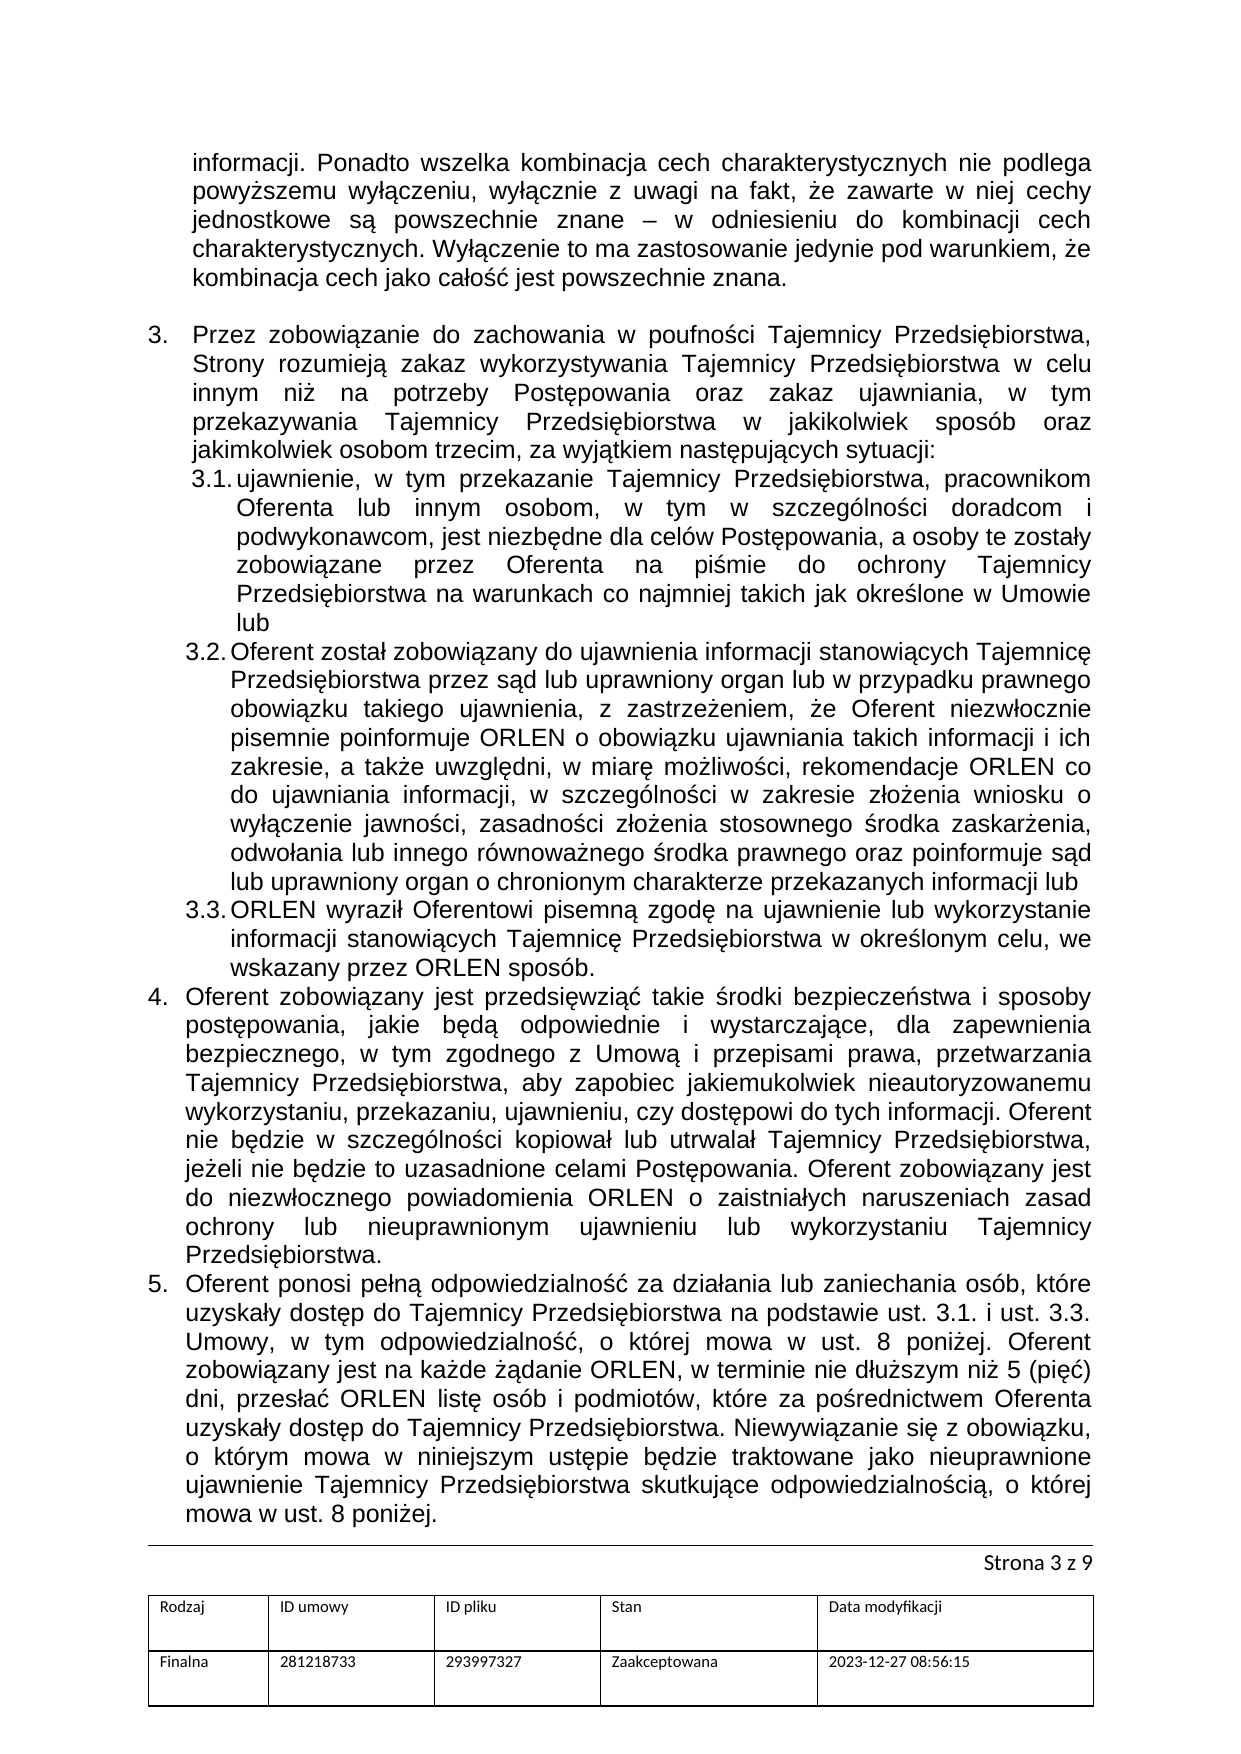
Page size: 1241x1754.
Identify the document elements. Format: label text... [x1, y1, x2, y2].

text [192, 148, 1093, 291]
list Oferent ponosi pełną odpowiedzialność za działania lub zaniechania osób, które uzyskały dostęp do Tajemnicy Przedsiębiorstwa na podstawie ust. 3.1. i ust. 3.3. Umowy, w tym odpowiedzialność, o której mowa w ust. 8 poniżej. Oferent zobowiązany jest na każde żądanie ORLEN, w terminie nie dłuższym niż 5 (pięć) dni, przesłać ORLEN listę osób i podmiotów, które za pośrednictwem Oferenta uzyskały dostęp do Tajemnicy Przedsiębiorstwa. Niewywiązanie się z obowiązku, o którym mowa w niniejszym ustępie będzie traktowane jako nieuprawnione ujawnienie Tajemnicy Przedsiębiorstwa skutkujące odpowiedzialnością, o której mowa w ust. 8 poniżej. [148, 1269, 1093, 1528]
list ujawnienie, w tym przekazanie Tajemnicy Przedsiębiorstwa, pracownikom Oferenta lub innym osobom, w tym w szczególności doradcom i podwykonawcom, jest niezbędne dla celów Postępowania, a osoby te zostały zobowiązane przez Oferenta na piśmie do ochrony Tajemnicy Przedsiębiorstwa na warunkach co najmniej takich jak określone w Umowie lub [191, 464, 1093, 637]
list Przez zobowiązanie do zachowania w poufności Tajemnicy Przedsiębiorstwa, Strony rozumieją zakaz wykorzystywania Tajemnicy Przedsiębiorstwa w celu innym niż na potrzeby Postępowania oraz zakaz ujawniania, w tym przekazywania Tajemnicy Przedsiębiorstwa w jakikolwiek sposób oraz jakimkolwiek osobom trzecim, za wyjątkiem następujących sytuacji: [148, 321, 1093, 464]
list Oferent został zobowiązany do ujawnienia informacji stanowiących Tajemnicę Przedsiębiorstwa przez sąd lub uprawniony organ lub w przypadku prawnego obowiązku takiego ujawnienia, z zastrzeżeniem, że Oferent niezwłocznie pisemnie poinformuje ORLEN o obowiązku ujawniania takich informacji i ich zakresie, a także uwzględni, w miarę możliwości, rekomendacje ORLEN co do ujawniania informacji, w szczególności w zakresie złożenia wniosku o wyłączenie jawności, zasadności złożenia stosownego środka zaskarżenia, odwołania lub innego równoważnego środka prawnego oraz poinformuje sąd lub uprawniony organ o chronionym charakterze przekazanych informacji lub [185, 637, 1093, 896]
list ORLEN wyraził Oferentowi pisemną zgodę na ujawnienie lub wykorzystanie informacji stanowiących Tajemnicę Przedsiębiorstwa w określonym celu, we wskazany przez ORLEN sposób. [185, 896, 1093, 982]
list Oferent zobowiązany jest przedsięwziąć takie środki bezpieczeństwa i sposoby postępowania, jakie będą odpowiednie i wystarczające, dla zapewnienia bezpiecznego, w tym zgodnego z Umową i przepisami prawa, przetwarzania Tajemnicy Przedsiębiorstwa, aby zapobiec jakiemukolwiek nieautoryzowanemu wykorzystaniu, przekazaniu, ujawnieniu, czy dostępowi do tych informacji. Oferent nie będzie w szczególności kopiował lub utrwalał Tajemnicy Przedsiębiorstwa, jeżeli nie będzie to uzasadnione celami Postępowania. Oferent zobowiązany jest do niezwłocznego powiadomienia ORLEN o zaistniałych naruszeniach zasad ochrony lub nieuprawnionym ujawnieniu lub wykorzystaniu Tajemnicy Przedsiębiorstwa. [148, 982, 1093, 1269]
